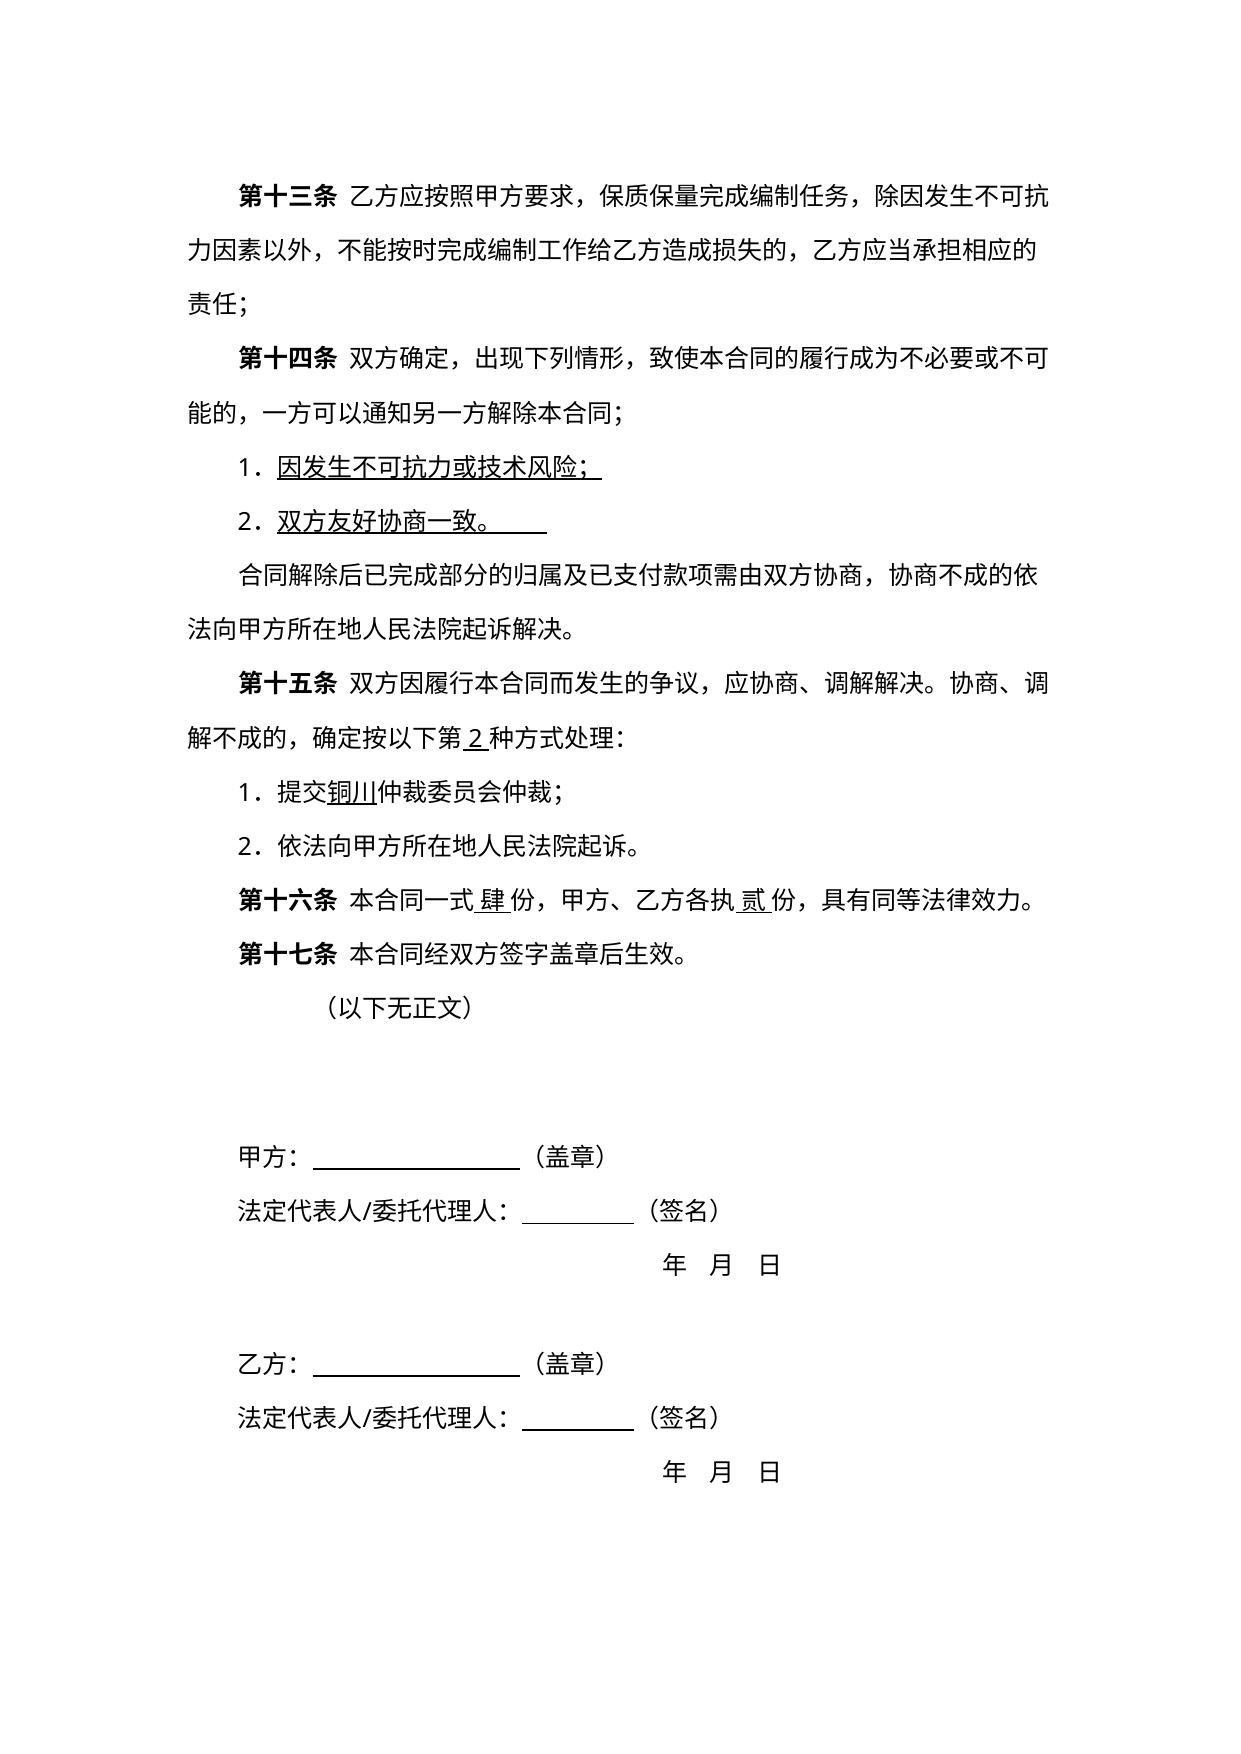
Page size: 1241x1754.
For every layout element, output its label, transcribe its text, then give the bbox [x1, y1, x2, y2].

text 甲方： （盖章） [187, 1123, 1059, 1177]
text 法定代表人/委托代理人： （签名） [187, 1384, 1059, 1438]
text 第十三条 乙方应按照甲方要求，保质保量完成编制任务，除因发生不可抗力因素以外，不能按时完成编制工作给乙方造成损失的，乙方应当承担相应的责任； [187, 162, 1059, 324]
text 第十四条 双方确定，出现下列情形，致使本合同的履行成为不必要或不可能的，一方可以通知另一方解除本合同； [187, 324, 1059, 433]
text 合同解除后已完成部分的归属及已支付款项需由双方协商，协商不成的依法向甲方所在地人民法院起诉解决。 [187, 541, 1059, 649]
text 年 月 日 [187, 1231, 1059, 1286]
text （以下无正文） [262, 974, 1059, 1039]
text 乙方： （盖章） [187, 1330, 1059, 1384]
text 第十七条 本合同经双方签字盖章后生效。 [187, 920, 1059, 974]
text 法定代表人/委托代理人： （签名） [187, 1177, 1059, 1231]
text 年 月 日 [187, 1438, 1059, 1492]
text 2．依法向甲方所在地人民法院起诉。 [187, 812, 1059, 866]
text 第十五条 双方因履行本合同而发生的争议，应协商、调解解决。协商、调解不成的，确定按以下第 2 种方式处理： [187, 649, 1059, 758]
text 第十六条 本合同一式 肆 份，甲方、乙方各执 贰 份，具有同等法律效力。 [187, 866, 1059, 920]
text 2．双方友好协商一致。 [187, 487, 1059, 541]
text 1．提交铜川仲裁委员会仲裁； [187, 758, 1059, 812]
text 1．因发生不可抗力或技术风险； [187, 433, 1059, 487]
